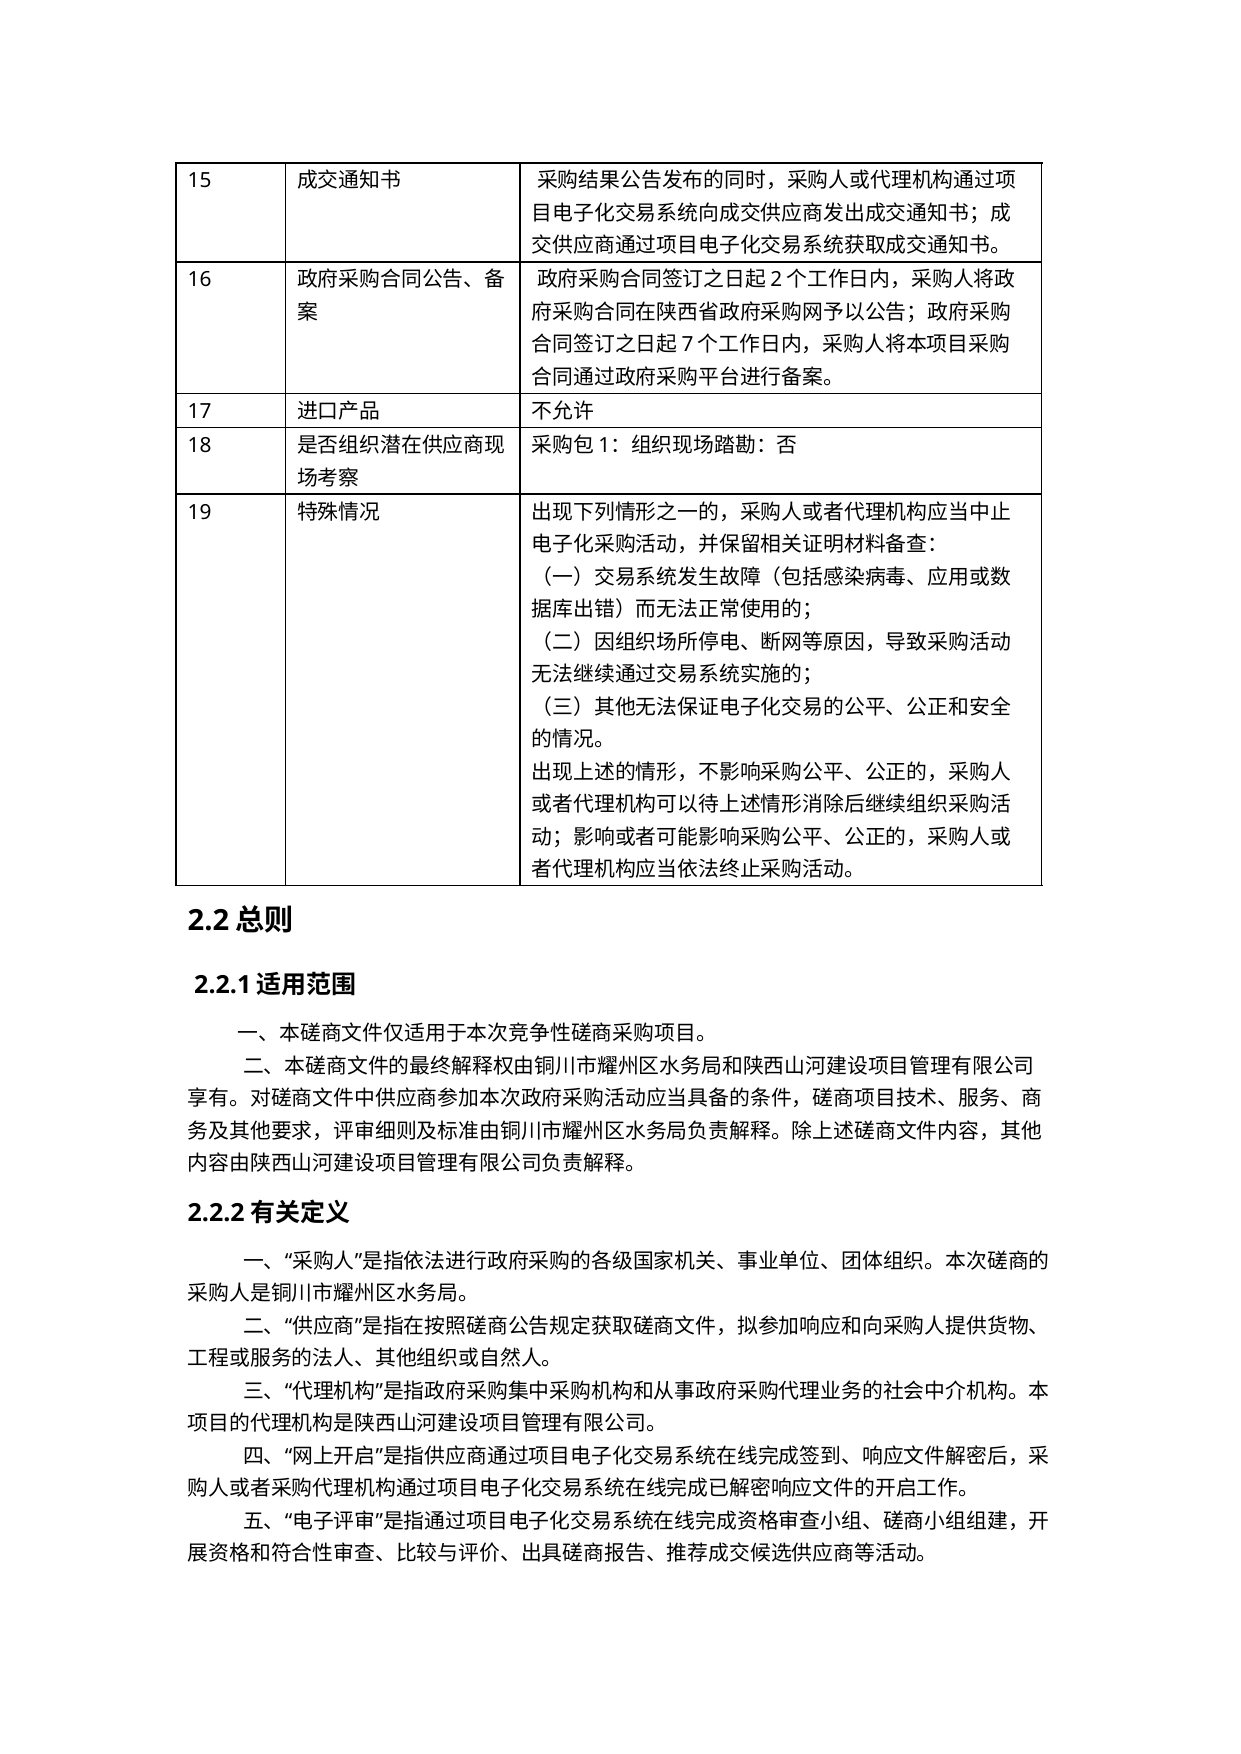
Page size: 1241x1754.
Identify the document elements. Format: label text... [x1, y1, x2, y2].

table_cell 特殊情况 [286, 495, 519, 885]
table_cell 出现下列情形之一的，采购人或者代理机构应当中止电子化采购活动，并保留相关证明材料备查： （一）交易系统发生故障（包括感染病毒、应用或数据库出错）而无法正常使用的； （二）因组织场所停电、断网等原因，导致采购活动无法继续通过交易系统实施的； （三）其他无法保证电子化交易的公平、公正和安全的情况。 出现上述的情形，不影响采购公平、公正的，采购人或者代理机构可以待上述情形消除后继续组织采购活动；影响或者可能影响采购公平、公正的，采购人或者代理机构应当依法终止采购活动。 [521, 495, 1041, 885]
table_cell 15 [177, 164, 285, 261]
text 三、“代理机构”是指政府采购集中采购机构和从事政府采购代理业务的社会中介机构。本项目的代理机构是陕西山河建设项目管理有限公司。 [187, 1374, 1053, 1439]
table_cell 采购结果公告发布的同时，采购人或代理机构通过项目电子化交易系统向成交供应商发出成交通知书；成交供应商通过项目电子化交易系统获取成交通知书。 [521, 164, 1041, 261]
table_cell 政府采购合同签订之日起2个工作日内，采购人将政府采购合同在陕西省政府采购网予以公告；政府采购合同签订之日起7个工作日内，采购人将本项目采购合同通过政府采购平台进行备案。 [521, 263, 1041, 393]
table_cell 成交通知书 [286, 164, 519, 261]
text 四、“网上开启”是指供应商通过项目电子化交易系统在线完成签到、响应文件解密后，采购人或者采购代理机构通过项目电子化交易系统在线完成已解密响应文件的开启工作。 [187, 1439, 1053, 1504]
text 一、本磋商文件仅适用于本次竞争性磋商采购项目。 [187, 1016, 1053, 1049]
table_cell 政府采购合同公告、备案 [286, 263, 519, 393]
table_cell 不允许 [521, 394, 1041, 427]
text 二、本磋商文件的最终解释权由铜川市耀州区水务局和陕西山河建设项目管理有限公司享有。对磋商文件中供应商参加本次政府采购活动应当具备的条件，磋商项目技术、服务、商务及其他要求，评审细则及标准由铜川市耀州区水务局负责解释。除上述磋商文件内容，其他内容由陕西山河建设项目管理有限公司负责解释。 [187, 1049, 1053, 1179]
table_cell 16 [177, 263, 285, 393]
text 2.2总则 [187, 886, 1053, 951]
table_cell 进口产品 [286, 394, 519, 427]
text 五、“电子评审”是指通过项目电子化交易系统在线完成资格审查小组、磋商小组组建，开展资格和符合性审查、比较与评价、出具磋商报告、推荐成交候选供应商等活动。 [187, 1504, 1053, 1569]
text 一、“采购人”是指依法进行政府采购的各级国家机关、事业单位、团体组织。本次磋商的采购人是铜川市耀州区水务局。 [187, 1244, 1053, 1309]
table_cell 19 [177, 495, 285, 885]
text 2.2.1适用范围 [187, 951, 1053, 1016]
table_cell 采购包1：组织现场踏勘：否 [521, 428, 1041, 493]
table_cell 18 [177, 428, 285, 493]
text 2.2.2有关定义 [187, 1179, 1053, 1244]
text 二、“供应商”是指在按照磋商公告规定获取磋商文件，拟参加响应和向采购人提供货物、工程或服务的法人、其他组织或自然人。 [187, 1309, 1053, 1374]
table_cell 是否组织潜在供应商现场考察 [286, 428, 519, 493]
table_cell 17 [177, 394, 285, 427]
